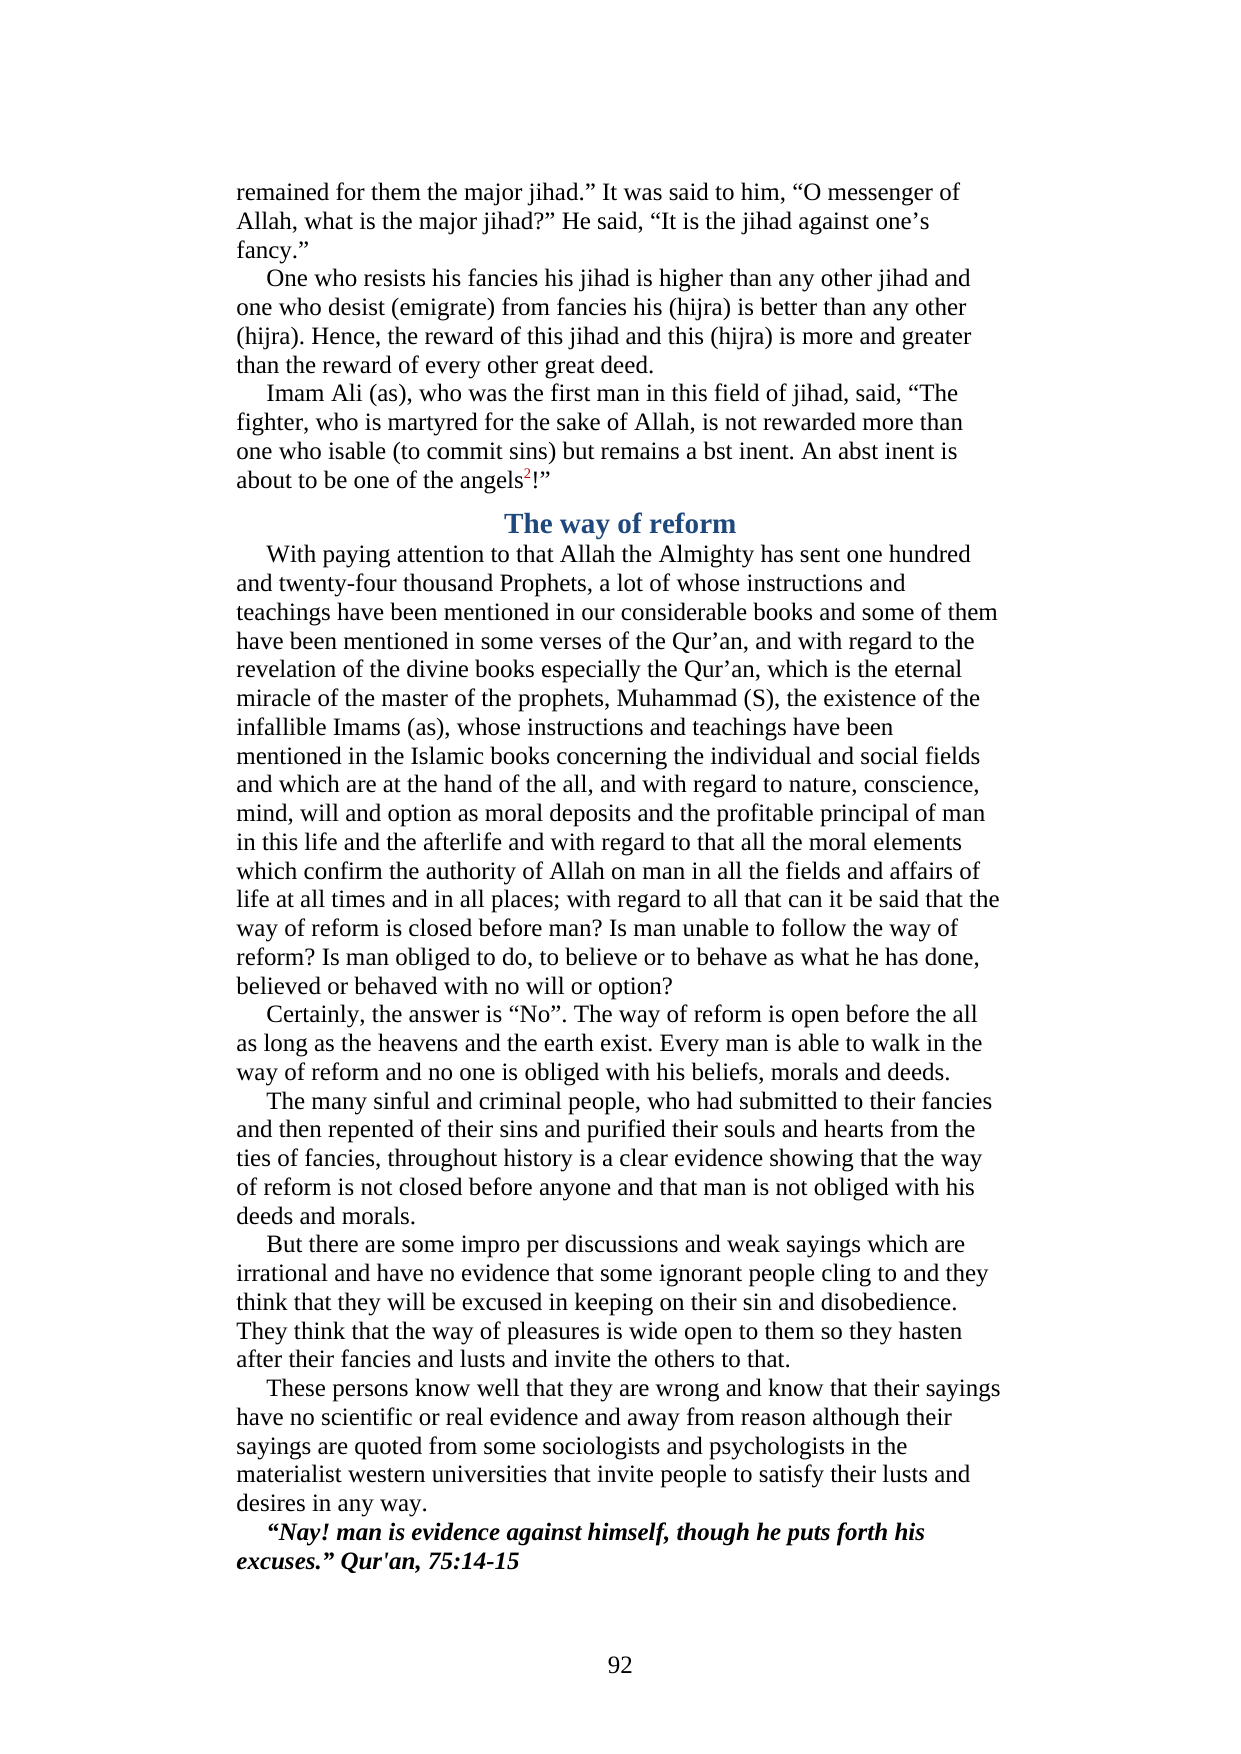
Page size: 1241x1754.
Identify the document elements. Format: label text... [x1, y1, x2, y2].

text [236, 177, 1004, 263]
text But there are some impro per discussions and weak sayings which are irrational and have no evidence that some ignorant people cling to and they think that they will be excused in keeping on their sin and disobedience. They think that the way of pleasures is wide open to them so they hasten after their fancies and lusts and invite the others to that. [236, 1229, 1004, 1373]
text “Nay! man is evidence against himself, though he puts forth his excuses.” Qur'an, 75:14-15 [236, 1517, 1004, 1574]
text With paying attention to that Allah the Almighty has sent one hundred and twenty-four thousand Prophets, a lot of whose instructions and teachings have been mentioned in our considerable books and some of them have been mentioned in some verses of the Qur’an, and with regard to the revelation of the divine books especially the Qur’an, which is the eternal miracle of the master of the prophets, Muhammad (S), the existence of the infallible Imams (as), whose instructions and teachings have been mentioned in the Islamic books concerning the individual and social fields and which are at the hand of the all, and with regard to nature, conscience, mind, will and option as moral deposits and the profitable principal of man in this life and the afterlife and with regard to that all the moral elements which confirm the authority of Allah on man in all the fields and affairs of life at all times and in all places; with regard to all that can it be said that the way of reform is closed before man? Is man unable to follow the way of reform? Is man obliged to do, to believe or to behave as what he has done, believed or behaved with no will or option? [236, 539, 1004, 999]
text These persons know well that they are wrong and know that their sayings have no scientific or real evidence and away from reason although their sayings are quoted from some sociologists and psychologists in the materialist western universities that invite people to satisfy their lusts and desires in any way. [236, 1373, 1004, 1517]
text Imam Ali (as), who was the first man in this field of jihad, said, “The fighter, who is martyred for the sake of Allah, is not rewarded more than one who isable (to commit sins) but remains a bst inent. An abst inent is about to be one of the angels2!” [236, 378, 1004, 493]
text The many sinful and criminal people, who had submitted to their fancies and then repented of their sins and purified their souls and hearts from the ties of fancies, throughout history is a clear evidence showing that the way of reform is not closed before anyone and that man is not obliged with his deeds and morals. [236, 1086, 1004, 1229]
subtitle The way of reform [236, 506, 1004, 539]
text One who resists his fancies his jihad is higher than any other jihad and one who desist (emigrate) from fancies his (hijra) is better than any other (hijra). Hence, the reward of this jihad and this (hijra) is more and greater than the reward of every other great deed. [236, 263, 1004, 378]
text Certainly, the answer is “No”. The way of reform is open before the all as long as the heavens and the earth exist. Every man is able to walk in the way of reform and no one is obliged with his beliefs, morals and deeds. [236, 999, 1004, 1086]
